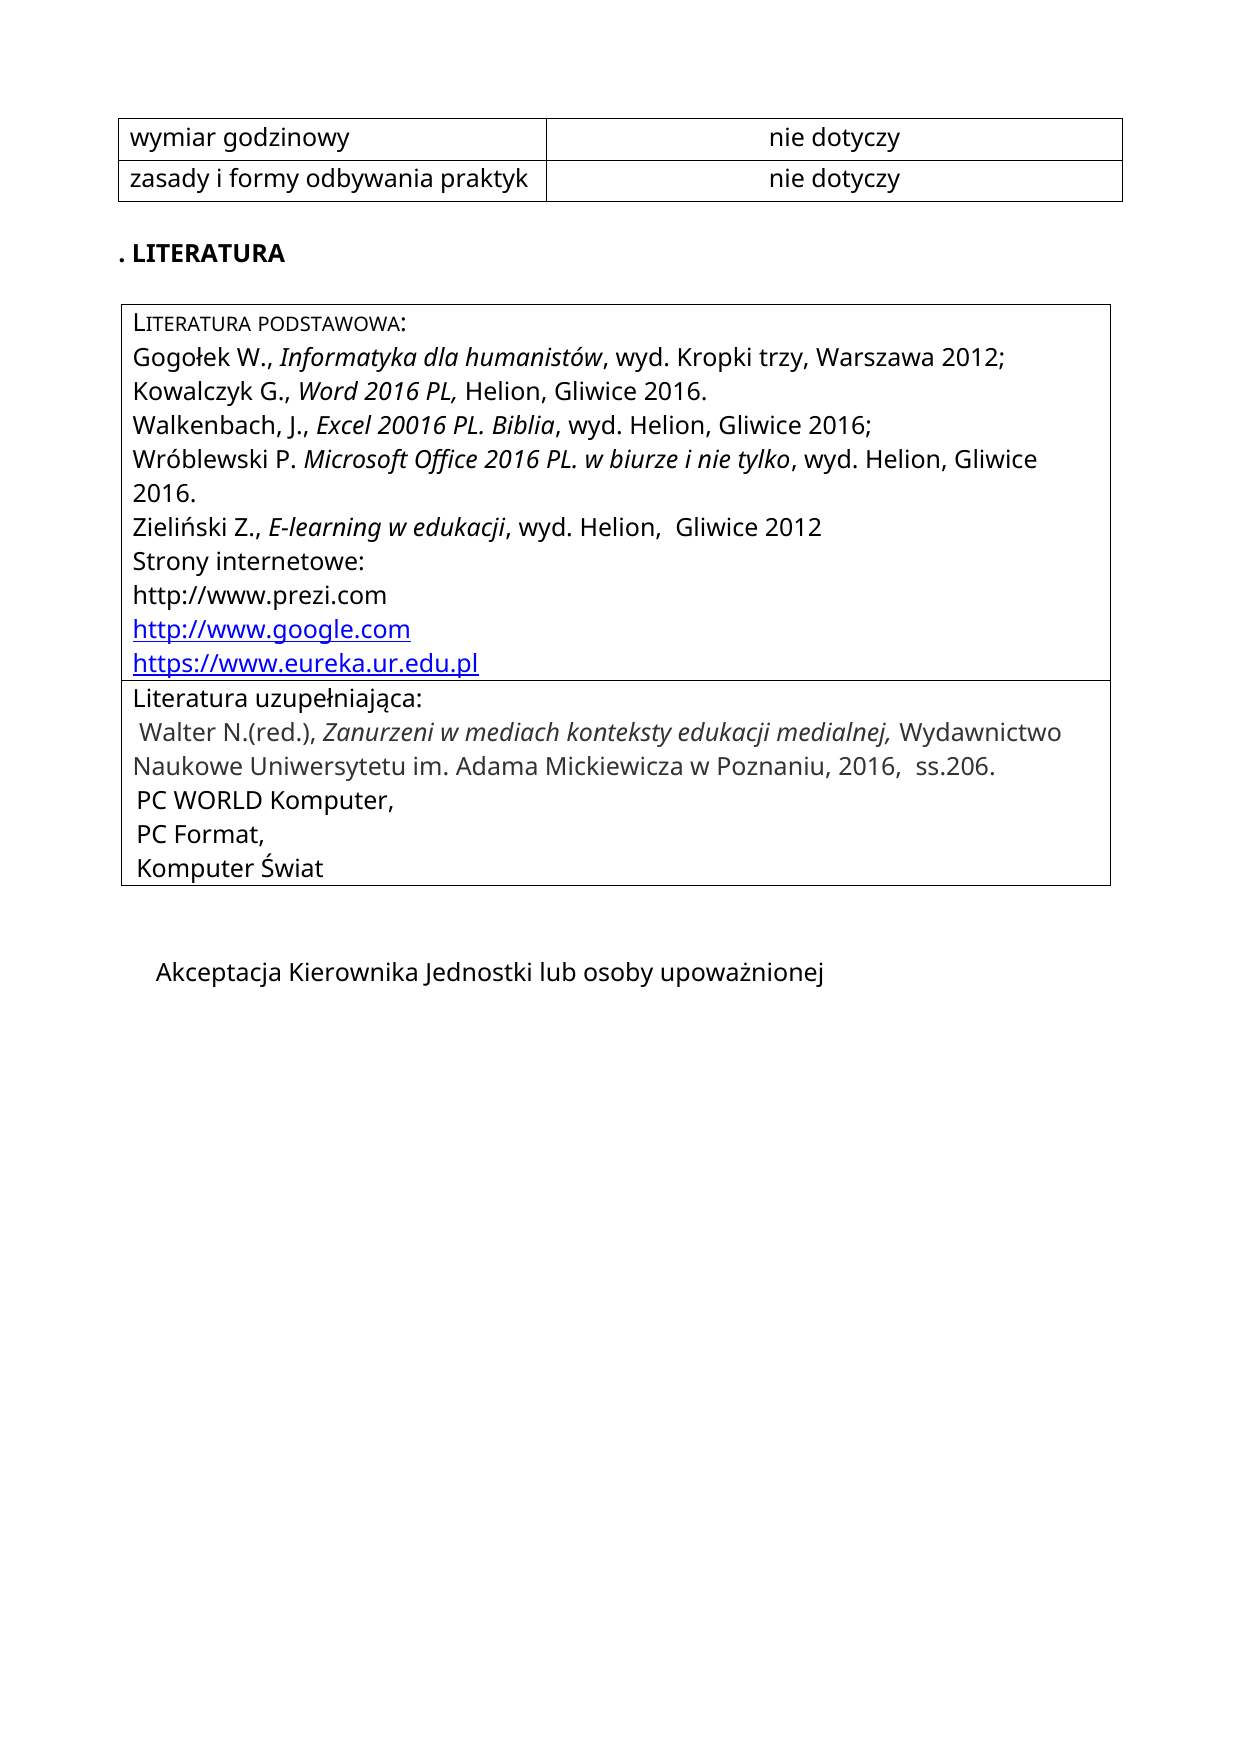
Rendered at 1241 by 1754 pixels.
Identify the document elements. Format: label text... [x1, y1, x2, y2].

text . LITERATURA [118, 236, 1122, 270]
table_cell nie dotyczy [547, 161, 1122, 201]
table_cell Literatura uzupełniająca: Walter N.(red.), Zanurzeni w mediach konteksty edukacji medialnej, Wydawnictwo Naukowe Uniwersytetu im. Adama Mickiewicza w Poznaniu, 2016, ss.206. PC WORLD Komputer, PC Format, Komputer Świat [122, 681, 1110, 885]
table_cell zasady i formy odbywania praktyk [119, 161, 546, 201]
table_header Literatura podstawowa: Gogołek W., Informatyka dla humanistów, wyd. Kropki trzy, Warszawa 2012; Kowalczyk G., Word 2016 PL, Helion, Gliwice 2016. Walkenbach, J., Excel 20016 PL. Biblia, wyd. Helion, Gliwice 2016; Wróblewski P. Microsoft Office 2016 PL. w biurze i nie tylko, wyd. Helion, Gliwice 2016. Zieliński Z., E-learning w edukacji, wyd. Helion, Gliwice 2012 Strony internetowe: http://www.prezi.com http://www.google.com https://www.eureka.ur.edu.pl [122, 305, 1110, 680]
table_header nie dotyczy [547, 119, 1122, 159]
table_header wymiar godzinowy [119, 119, 546, 159]
text Akceptacja Kierownika Jednostki lub osoby upoważnionej [156, 954, 1122, 988]
